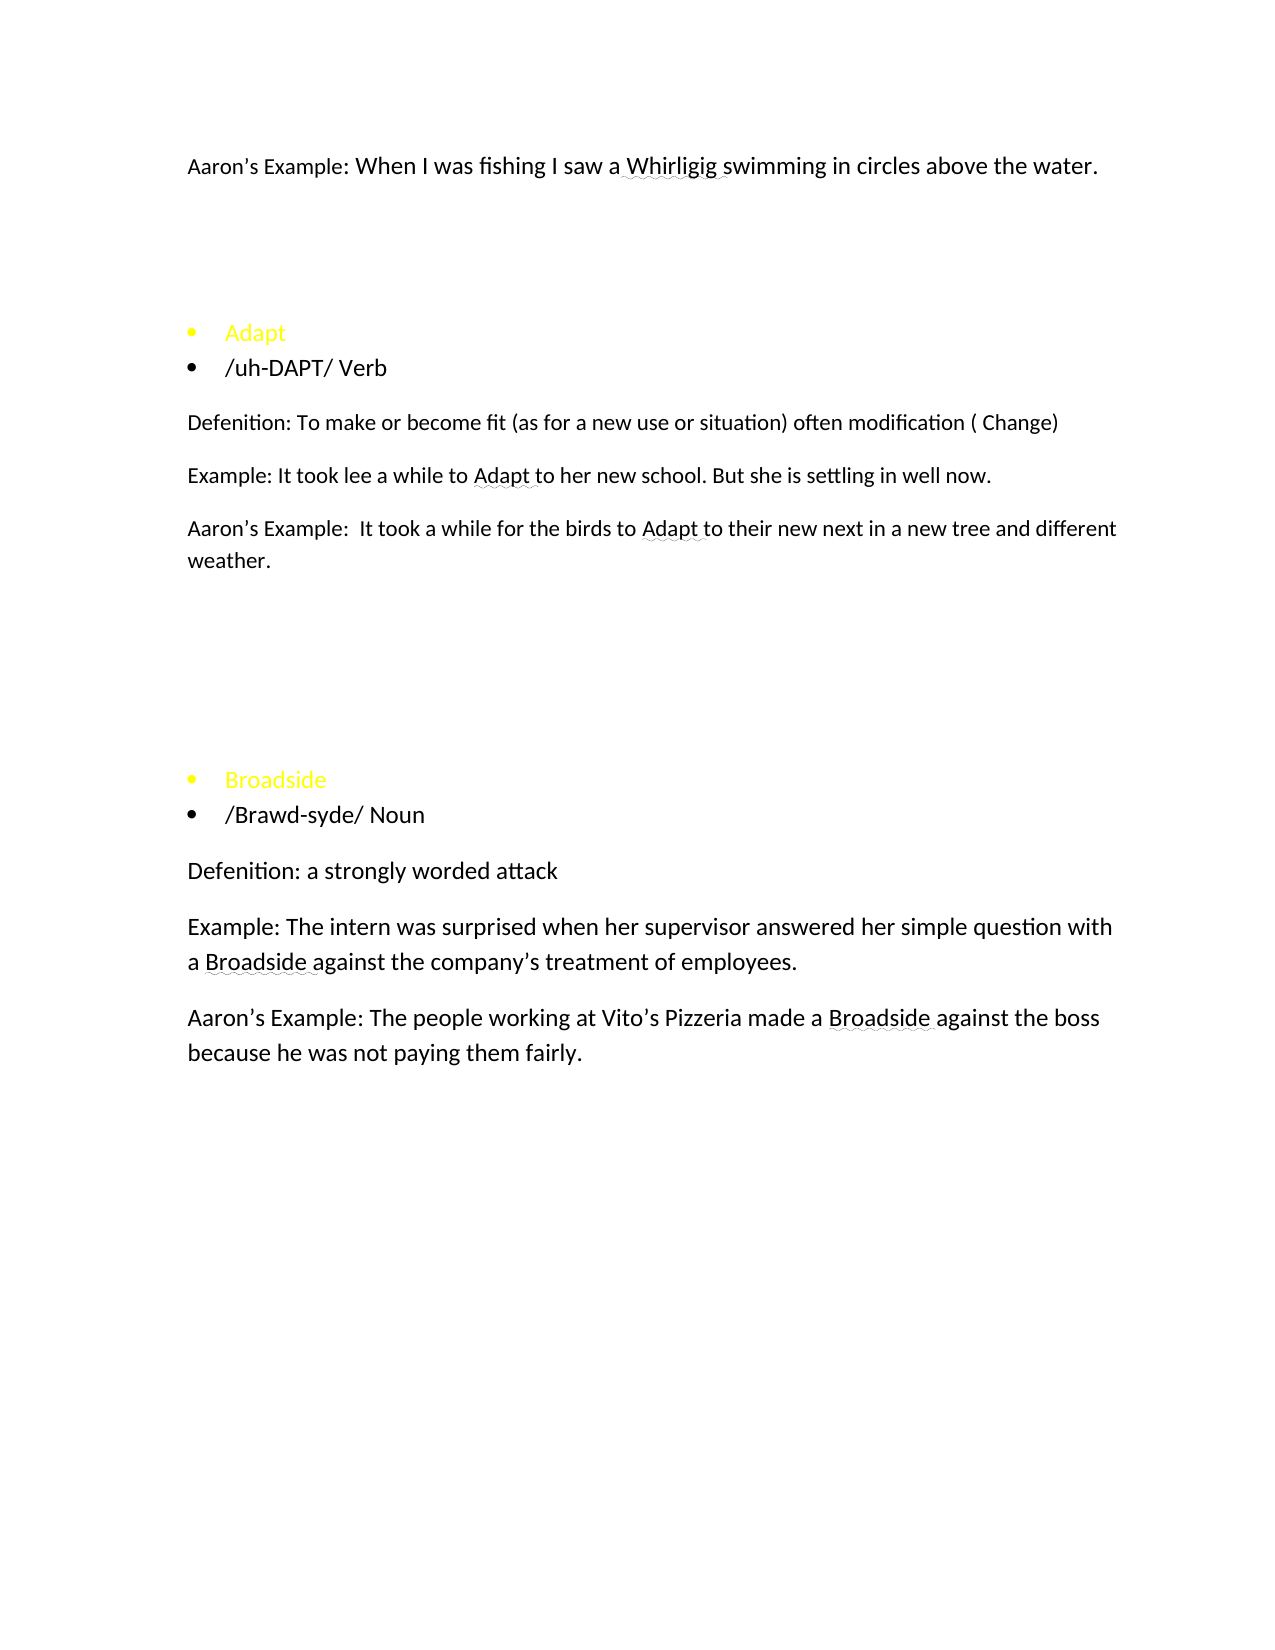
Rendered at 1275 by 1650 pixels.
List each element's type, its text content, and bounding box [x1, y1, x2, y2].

list Adapt [187, 317, 1125, 348]
text Example: The intern was surprised when her supervisor answered her simple question with a Broadside against the company’s treatment of employees. [187, 911, 1125, 976]
text Aaron’s Example: It took a while for the birds to Adapt to their new next in a new tree and different weather. [187, 514, 1125, 574]
list /uh-DAPT/ Verb [187, 352, 1125, 383]
list Broadside [187, 764, 1125, 795]
text Defenition: To make or become fit (as for a new use or situation) often modification ( Change) [187, 408, 1125, 436]
text Aaron’s Example: The people working at Vito’s Pizzeria made a Broadside against the boss because he was not paying them fairly. [187, 1002, 1125, 1067]
text Example: It took lee a while to Adapt to her new school. But she is settling in well now. [187, 461, 1125, 489]
text Defenition: a strongly worded attack [187, 855, 1125, 886]
list /Brawd-syde/ Noun [187, 799, 1125, 830]
text Aaron’s Example: When I was fishing I saw a Whirligig swimming in circles above the water. [187, 150, 1125, 181]
